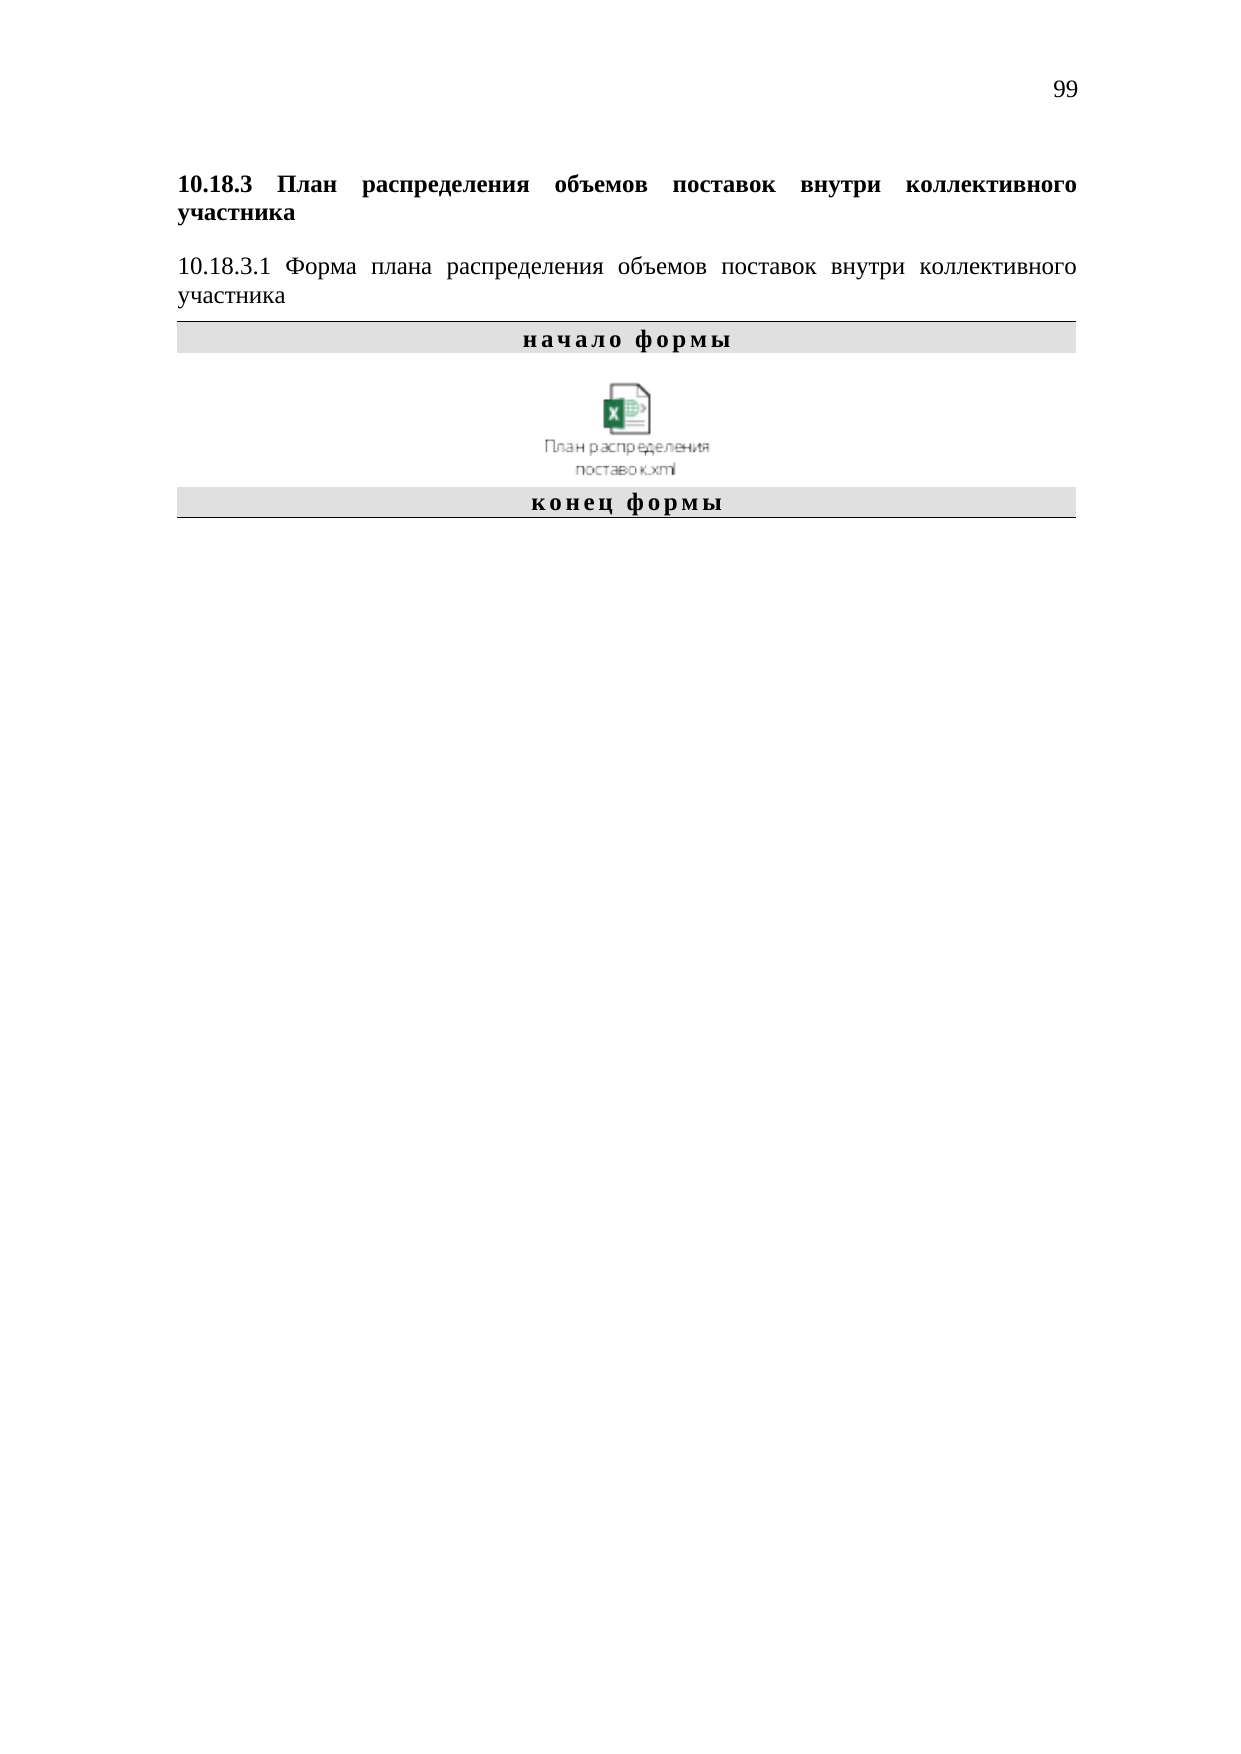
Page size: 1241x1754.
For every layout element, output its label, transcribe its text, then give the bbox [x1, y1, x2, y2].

text 10.18.3 План распределения объемов поставок внутри коллективного участника [177, 169, 1078, 226]
text начало формы [177, 322, 1076, 353]
text конец формы [177, 487, 1076, 517]
text 10.18.3.1 Форма плана распределения объемов поставок внутри коллективного участника [177, 251, 1078, 309]
